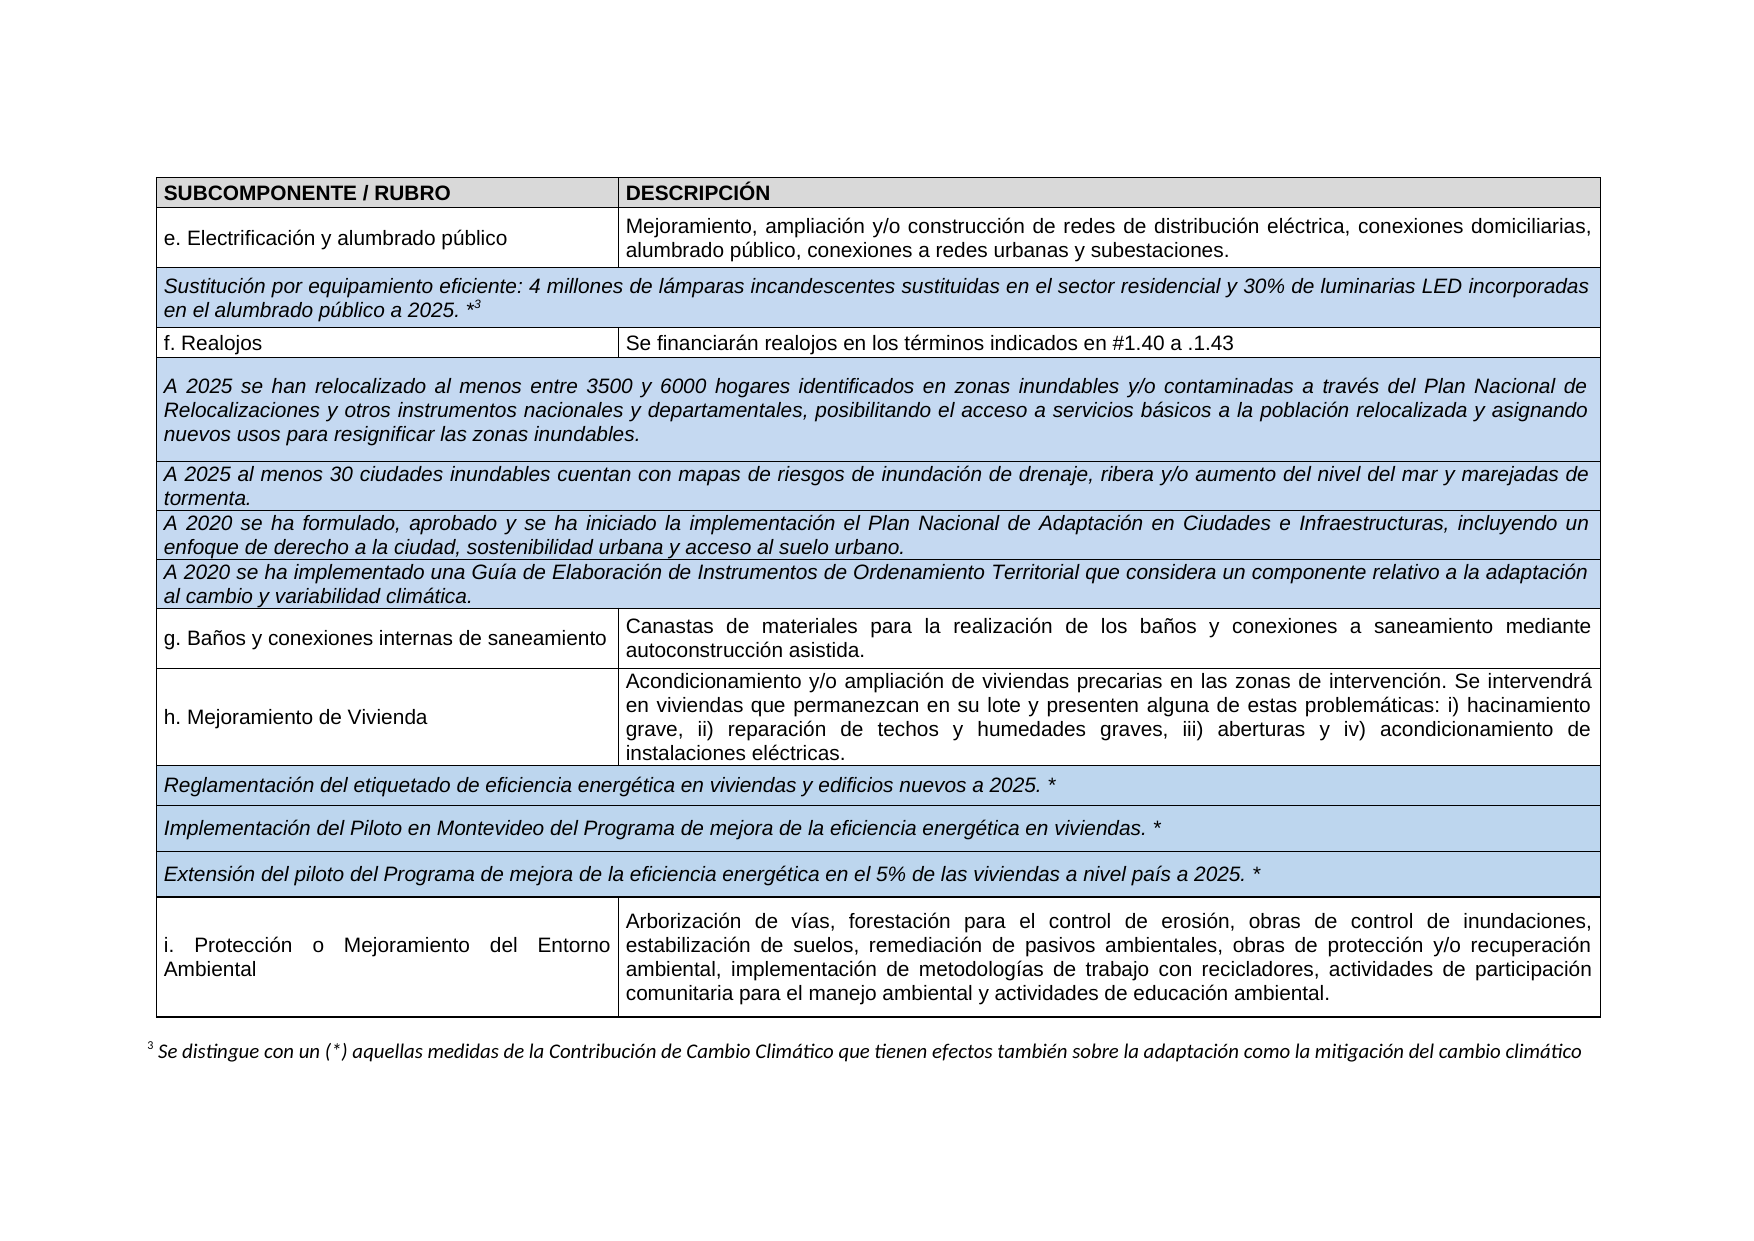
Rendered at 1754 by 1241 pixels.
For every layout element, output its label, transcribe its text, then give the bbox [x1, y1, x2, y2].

table_cell A 2020 se ha implementado una Guía de Elaboración de Instrumentos de Ordenamiento Territorial que considera un componente relativo a la adaptación al cambio y variabilidad climática. [157, 560, 1600, 608]
table_cell A 2020 se ha formulado, aprobado y se ha iniciado la implementación el Plan Nacional de Adaptación en Ciudades e Infraestructuras, incluyendo un enfoque de derecho a la ciudad, sostenibilidad urbana y acceso al suelo urbano. [157, 511, 1600, 559]
table_cell Sustitución por equipamiento eficiente: 4 millones de lámparas incandescentes sustituidas en el sector residencial y 30% de luminarias LED incorporadas en el alumbrado público a 2025. * [157, 268, 1600, 327]
table_cell Implementación del Piloto en Montevideo del Programa de mejora de la eficiencia energética en viviendas. * [157, 806, 1600, 851]
table_cell A 2025 al menos 30 ciudades inundables cuentan con mapas de riesgos de inundación de drenaje, ribera y/o aumento del nivel del mar y marejadas de tormenta. [157, 462, 1600, 510]
table_cell g. Baños y conexiones internas de saneamiento [157, 609, 618, 668]
table_cell Canastas de materiales para la realización de los baños y conexiones a saneamiento mediante autoconstrucción asistida. [619, 609, 1600, 668]
table_cell f. Realojos [157, 328, 618, 357]
table_cell DESCRIPCIÓN [619, 178, 1600, 207]
table_cell h. Mejoramiento de Vivienda [157, 669, 618, 764]
table_cell Reglamentación del etiquetado de eficiencia energética en viviendas y edificios nuevos a 2025. * [157, 766, 1600, 805]
table_cell Arborización de vías, forestación para el control de erosión, obras de control de inundaciones, estabilización de suelos, remediación de pasivos ambientales, obras de protección y/o recuperación ambiental, implementación de metodologías de trabajo con recicladores, actividades de participación comunitaria para el manejo ambiental y actividades de educación ambiental. [619, 898, 1600, 1016]
table_cell A 2025 se han relocalizado al menos entre 3500 y 6000 hogares identificados en zonas inundables y/o contaminadas a través del Plan Nacional de Relocalizaciones y otros instrumentos nacionales y departamentales, posibilitando el acceso a servicios básicos a la población relocalizada y asignando nuevos usos para resignificar las zonas inundables. [157, 358, 1600, 461]
table_cell Extensión del piloto del Programa de mejora de la eficiencia energética en el 5% de las viviendas a nivel país a 2025. * [157, 852, 1600, 896]
table_cell Acondicionamiento y/o ampliación de viviendas precarias en las zonas de intervención. Se intervendrá en viviendas que permanezcan en su lote y presenten alguna de estas problemáticas: i) hacinamiento grave, ii) reparación de techos y humedades graves, iii) aberturas y iv) acondicionamiento de instalaciones eléctricas. [619, 669, 1600, 764]
table_cell SUBCOMPONENTE / RUBRO [157, 178, 618, 207]
table_cell Mejoramiento, ampliación y/o construcción de redes de distribución eléctrica, conexiones domiciliarias, alumbrado público, conexiones a redes urbanas y subestaciones. [619, 208, 1600, 267]
table_cell Se financiarán realojos en los términos indicados en #1.40 a .1.43 [619, 328, 1600, 357]
table_cell e. Electrificación y alumbrado público [157, 208, 618, 267]
table_cell i. Protección o Mejoramiento del Entorno Ambiental [157, 898, 618, 1016]
